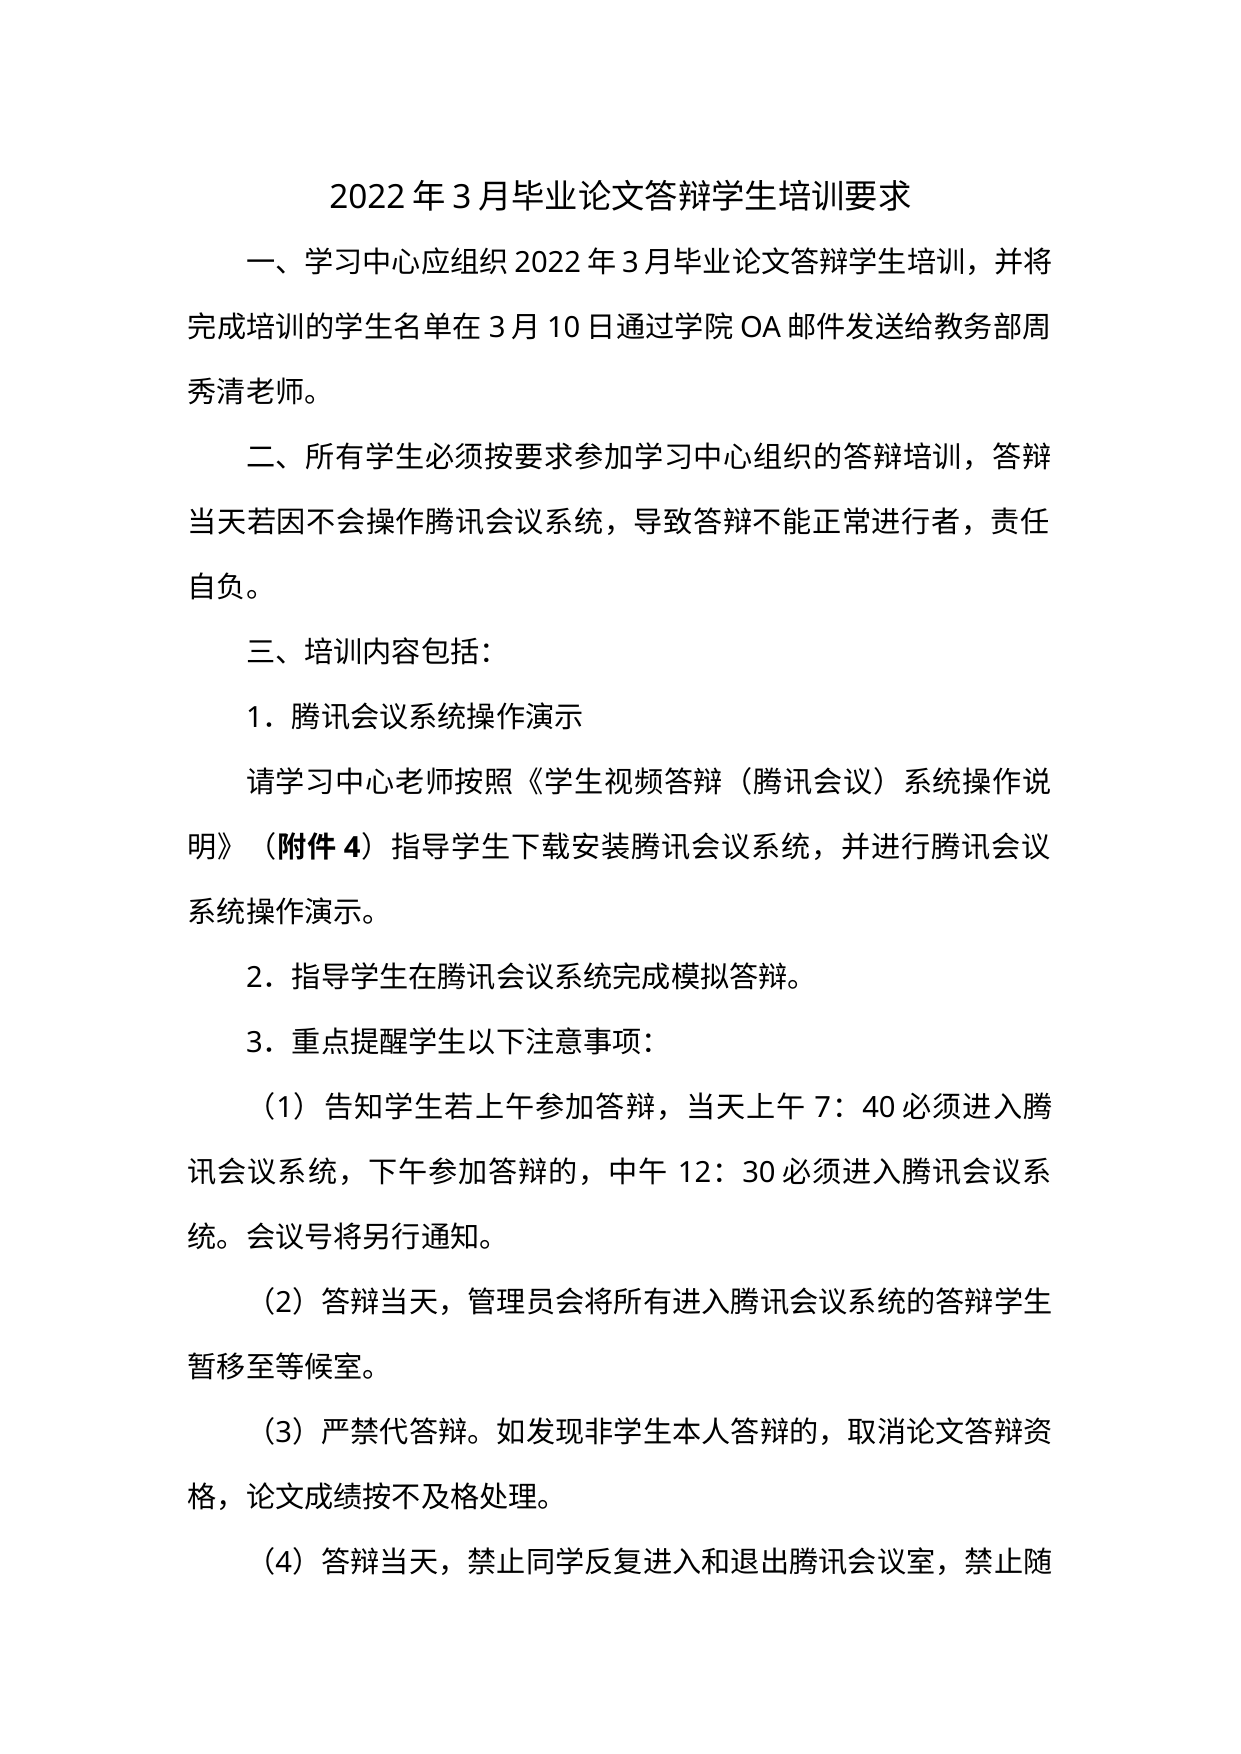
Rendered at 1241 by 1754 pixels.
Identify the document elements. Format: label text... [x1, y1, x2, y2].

text 一、学习中心应组织2022年3月毕业论文答辩学生培训，并将完成培训的学生名单在3月10日通过学院OA邮件发送给教务部周秀清老师。 [187, 227, 1053, 422]
text 二、所有学生必须按要求参加学习中心组织的答辩培训，答辩当天若因不会操作腾讯会议系统，导致答辩不能正常进行者，责任自负。 [187, 422, 1053, 617]
text （2）答辩当天，管理员会将所有进入腾讯会议系统的答辩学生暂移至等候室。 [187, 1267, 1053, 1397]
text （1）告知学生若上午参加答辩，当天上午7：40必须进入腾讯会议系统，下午参加答辩的，中午 12：30必须进入腾讯会议系统。会议号将另行通知。 [187, 1072, 1053, 1267]
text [187, 1527, 1053, 1592]
text 三、培训内容包括： [187, 617, 1053, 682]
text 1．腾讯会议系统操作演示 [187, 682, 1053, 747]
text 请学习中心老师按照《学生视频答辩（腾讯会议）系统操作说明》（附件4）指导学生下载安装腾讯会议系统，并进行腾讯会议系统操作演示。 [187, 747, 1053, 942]
text 2022年3月毕业论文答辩学生培训要求 [187, 162, 1053, 227]
text 2．指导学生在腾讯会议系统完成模拟答辩。 [187, 942, 1053, 1007]
text （3）严禁代答辩。如发现非学生本人答辩的，取消论文答辩资格，论文成绩按不及格处理。 [187, 1397, 1053, 1527]
text 3．重点提醒学生以下注意事项： [187, 1007, 1053, 1072]
